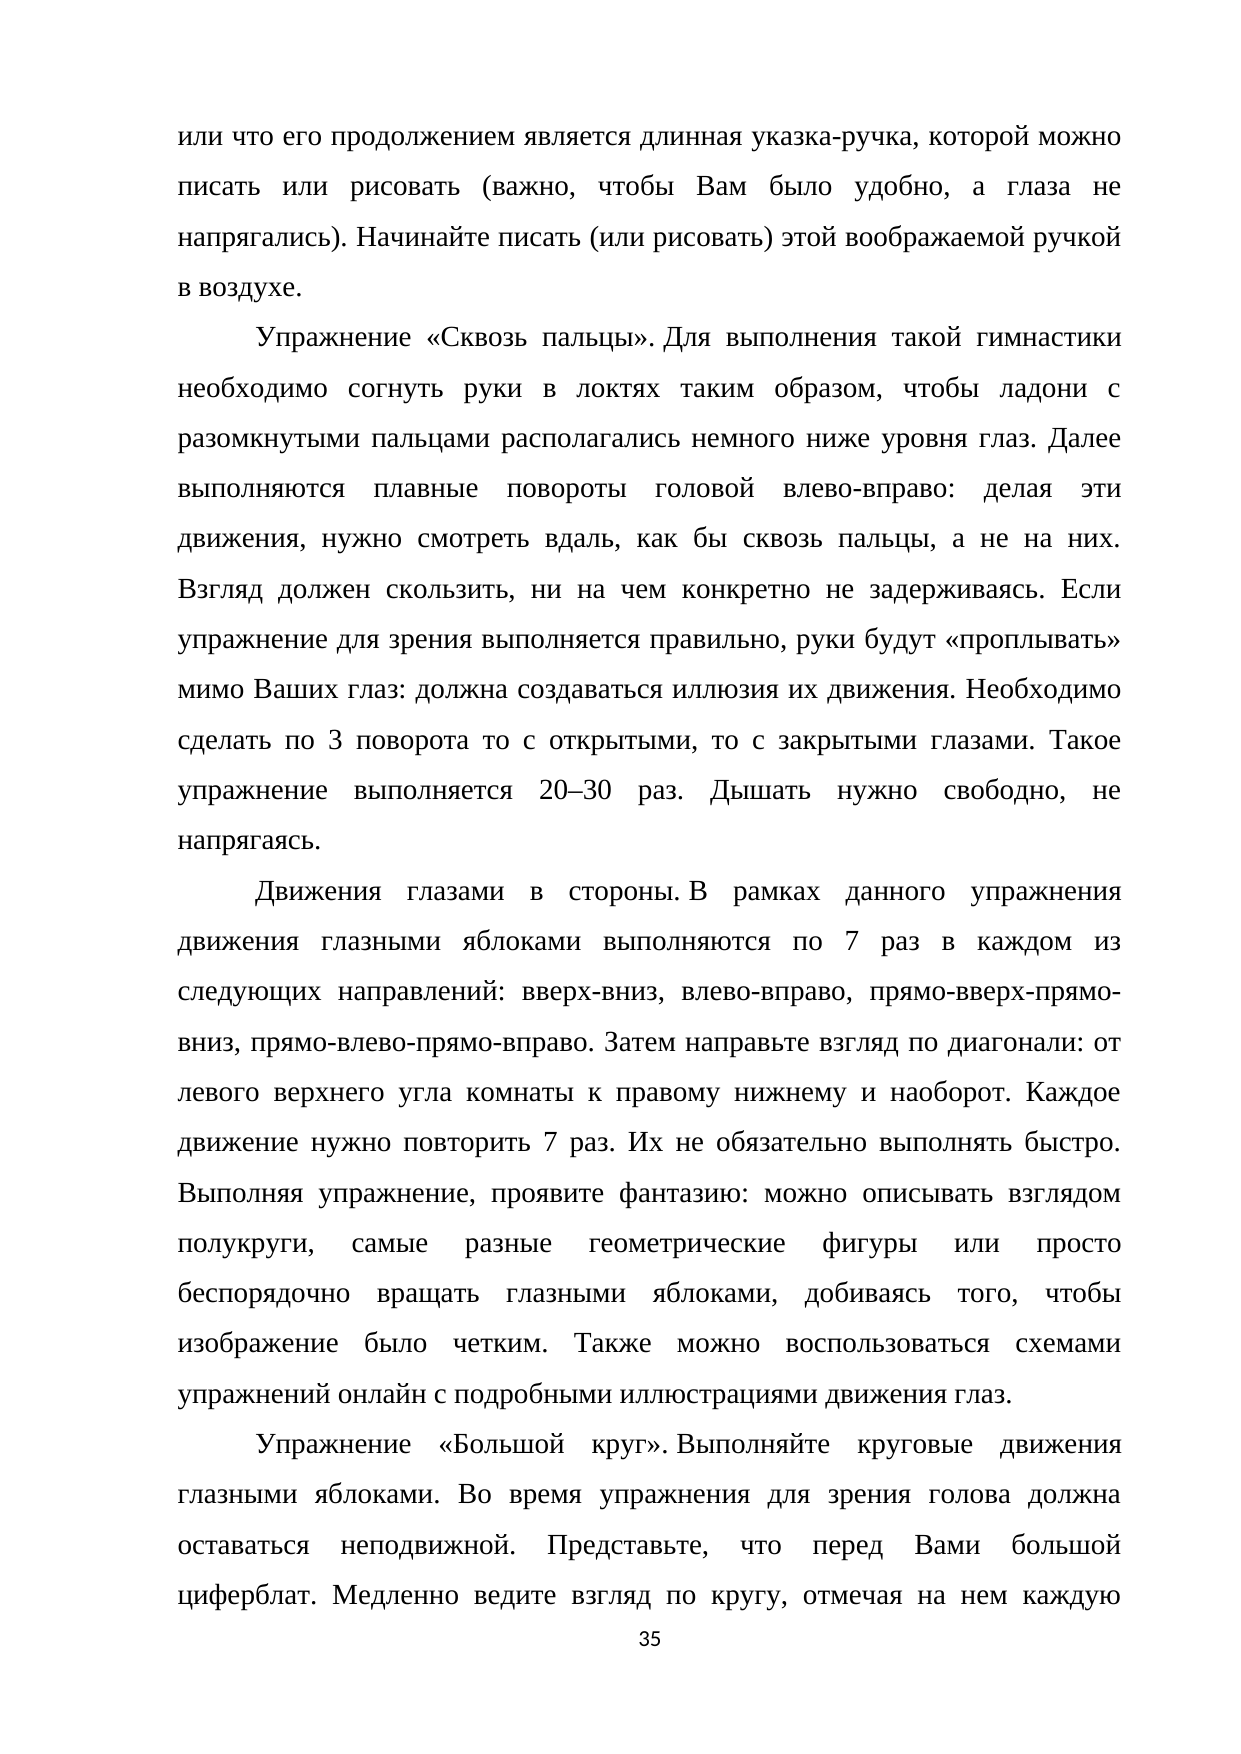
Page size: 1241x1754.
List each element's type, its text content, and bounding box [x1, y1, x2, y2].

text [177, 118, 1122, 303]
text Движения глазами в стороны. В рамках данного упражнения движения глазными яблоками выполняются по 7 раз в каждом из следующих направлений: вверх-вниз, влево-вправо, прямо-вверх-прямо-вниз, прямо-влево-прямо-вправо. Затем направьте взгляд по диагонали: от левого верхнего угла комнаты к правому нижнему и наоборот. Каждое движение нужно повторить 7 раз. Их не обязательно выполнять быстро. Выполняя упражнение, проявите фантазию: можно описывать взглядом полукруги, самые разные геометрические фигуры или просто беспорядочно вращать глазными яблоками, добиваясь того, чтобы изображение было четким. Также можно воспользоваться схемами упражнений онлайн с подробными иллюстрациями движения глаз. [177, 873, 1122, 1409]
text Упражнение «Сквозь пальцы». Для выполнения такой гимнастики необходимо согнуть руки в локтях таким образом, чтобы ладони с разомкнутыми пальцами располагались немного ниже уровня глаз. Далее выполняются плавные повороты головой влево-вправо: делая эти движения, нужно смотреть вдаль, как бы сквозь пальцы, а не на них. Взгляд должен скользить, ни на чем конкретно не задерживаясь. Если упражнение для зрения выполняется правильно, руки будут «проплывать» мимо Ваших глаз: должна создаваться иллюзия их движения. Необходимо сделать по 3 поворота то с открытыми, то с закрытыми глазами. Такое упражнение выполняется 20–30 раз. Дышать нужно свободно, не напрягаясь. [177, 319, 1122, 856]
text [177, 1426, 1122, 1611]
